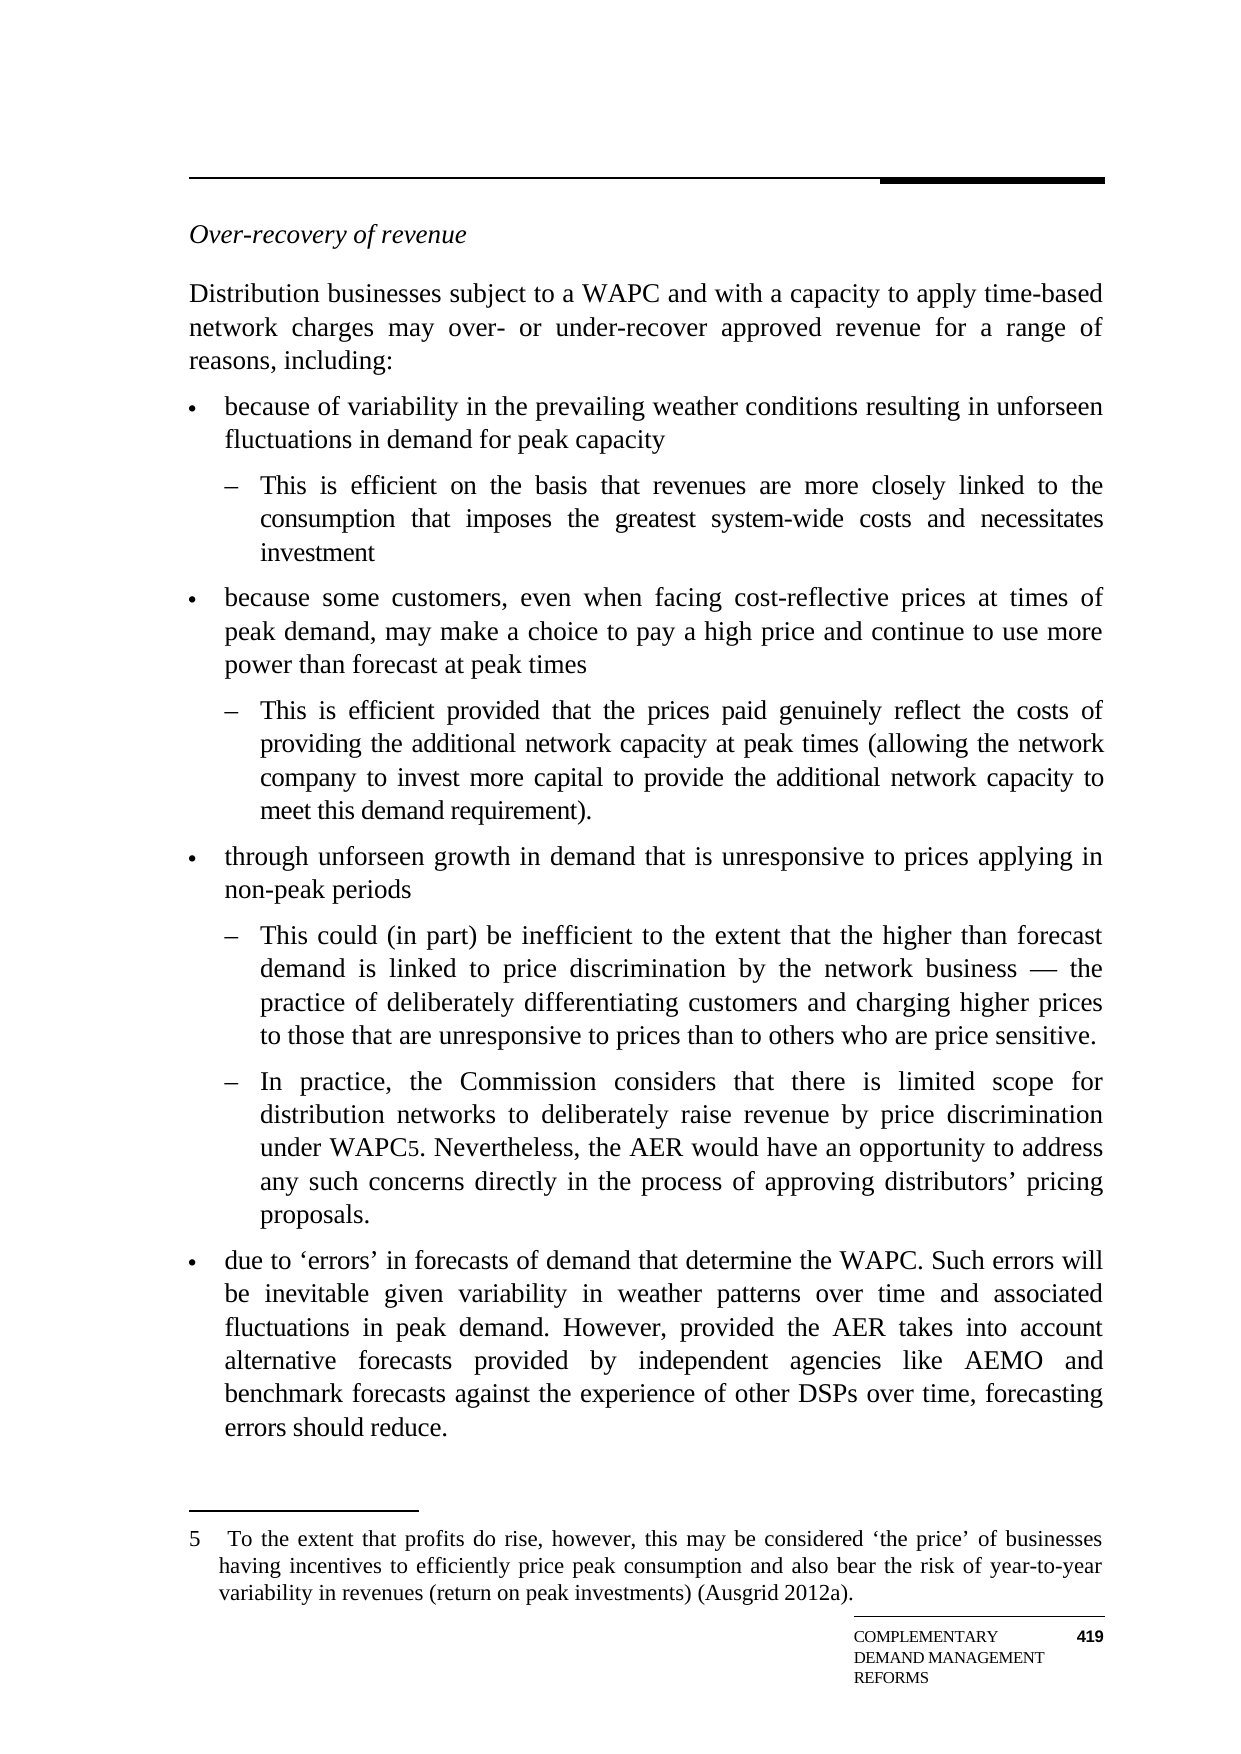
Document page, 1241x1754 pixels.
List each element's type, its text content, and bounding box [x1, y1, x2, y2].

list because of variability in the prevailing weather conditions resulting in unforseen fluctuations in demand for peak capacity [189, 388, 1104, 454]
list through unforseen growth in demand that is unresponsive to prices applying in non-peak periods [189, 838, 1104, 904]
list In practice, the Commission considers that there is limited scope for distribution networks to deliberately raise revenue by price discrimination under WAPC. Nevertheless, the AER would have an opportunity to address any such concerns directly in the process of approving distributors’ pricing proposals. [224, 1063, 1104, 1229]
text Distribution businesses subject to a WAPC and with a capacity to apply time-based network charges may over- or under-recover approved revenue for a range of reasons, including: [189, 275, 1104, 375]
list due to ‘errors’ in forecasts of demand that determine the WAPC. Such errors will be inevitable given variability in weather patterns over time and associated fluctuations in peak demand. However, provided the AER takes into account alternative forecasts provided by independent agencies like AEMO and benchmark forecasts against the experience of other DSPs over time, forecasting errors should reduce. [189, 1242, 1104, 1442]
list This is efficient on the basis that revenues are more closely linked to the consumption that imposes the greatest system-wide costs and necessitates investment [224, 467, 1104, 567]
list This could (in part) be inefficient to the extent that the higher than forecast demand is linked to price discrimination by the network business — the practice of deliberately differentiating customers and charging higher prices to those that are unresponsive to prices than to others who are price sensitive. [224, 917, 1104, 1050]
subtitle Over-recovery of revenue [189, 217, 1104, 250]
list because some customers, even when facing cost-reflective prices at times of peak demand, may make a choice to pay a high price and continue to use more power than forecast at peak times [189, 579, 1104, 679]
list This is efficient provided that the prices paid genuinely reflect the costs of providing the additional network capacity at peak times (allowing the network company to invest more capital to provide the additional network capacity to meet this demand requirement). [224, 692, 1104, 825]
